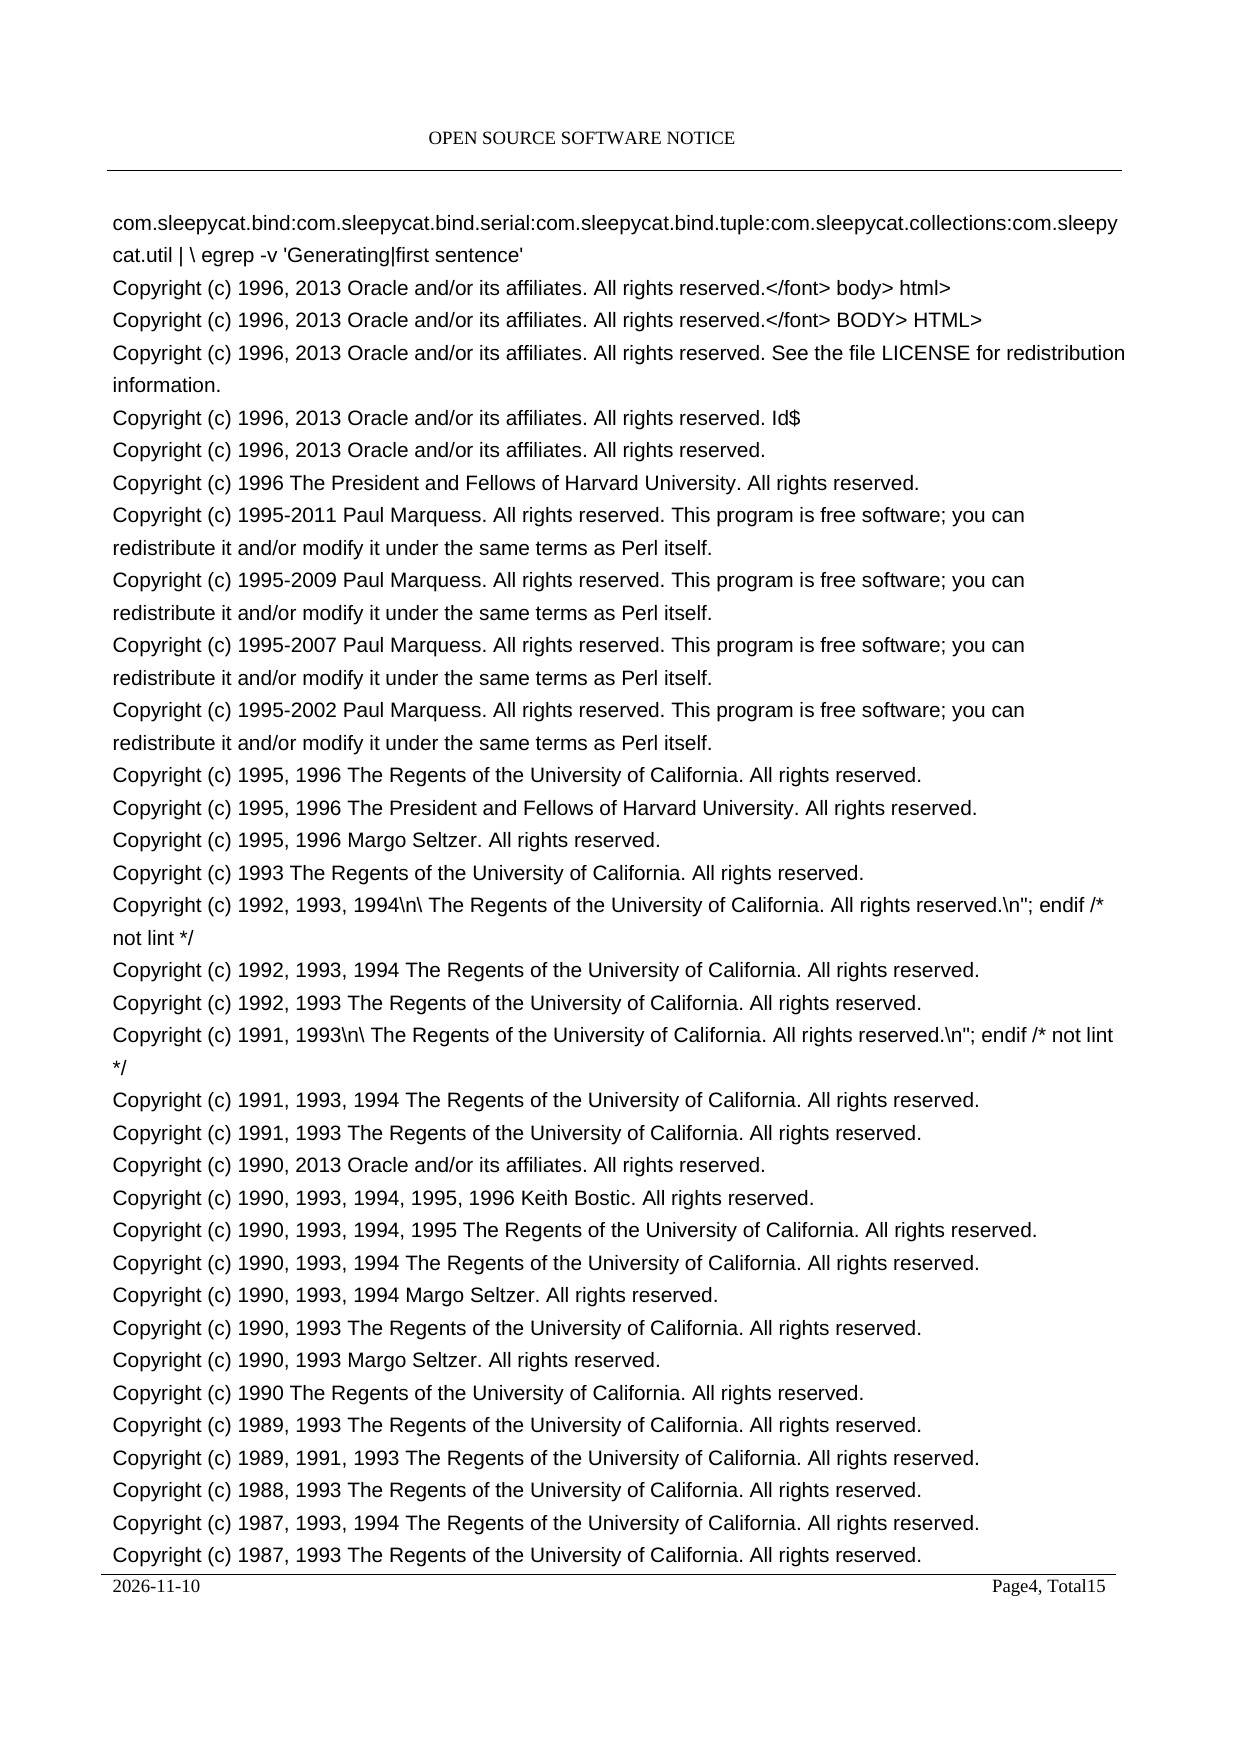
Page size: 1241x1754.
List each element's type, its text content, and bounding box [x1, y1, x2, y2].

text Copyright (c) 1995, 1996 Margo Seltzer. All rights reserved. [112, 824, 1128, 856]
text Copyright (c) 1987, 1993 The Regents of the University of California. All rights reserved. [112, 1539, 1128, 1571]
text Copyright (c) 1989, 1993 The Regents of the University of California. All rights reserved. [112, 1409, 1128, 1441]
text Copyright (c) 1992, 1993, 1994\n\ The Regents of the University of California. All rights reserved.\n"; endif /* not lint */ [112, 889, 1128, 954]
text Copyright (c) 1990, 1993, 1994, 1995 The Regents of the University of California. All rights reserved. [112, 1214, 1128, 1246]
text Copyright (c) 1995-2011 Paul Marquess. All rights reserved. This program is free software; you can redistribute it and/or modify it under the same terms as Perl itself. [112, 499, 1128, 564]
text Copyright (c) 1991, 1993\n\ The Regents of the University of California. All rights reserved.\n"; endif /* not lint */ [112, 1019, 1128, 1084]
text Copyright (c) 1995-2009 Paul Marquess. All rights reserved. This program is free software; you can redistribute it and/or modify it under the same terms as Perl itself. [112, 564, 1128, 629]
text Copyright (c) 1989, 1991, 1993 The Regents of the University of California. All rights reserved. [112, 1441, 1128, 1474]
text Copyright (c) 1992, 1993 The Regents of the University of California. All rights reserved. [112, 986, 1128, 1019]
text Copyright (c) 1990, 1993, 1994 Margo Seltzer. All rights reserved. [112, 1279, 1128, 1311]
text Copyright (c) 1995, 1996 The Regents of the University of California. All rights reserved. [112, 759, 1128, 791]
text Copyright (c) 1996, 2013 Oracle and/or its affiliates. All rights reserved. Id$ [112, 401, 1128, 434]
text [112, 206, 1128, 271]
text Copyright (c) 1991, 1993 The Regents of the University of California. All rights reserved. [112, 1116, 1128, 1149]
text Copyright (c) 1995-2002 Paul Marquess. All rights reserved. This program is free software; you can redistribute it and/or modify it under the same terms as Perl itself. [112, 694, 1128, 759]
text Copyright (c) 1996, 2013 Oracle and/or its affiliates. All rights reserved. [112, 434, 1128, 466]
text Copyright (c) 1996, 2013 Oracle and/or its affiliates. All rights reserved.</font> BODY> HTML> [112, 304, 1128, 336]
text Copyright (c) 1990 The Regents of the University of California. All rights reserved. [112, 1376, 1128, 1409]
text Copyright (c) 1996 The President and Fellows of Harvard University. All rights reserved. [112, 466, 1128, 499]
text Copyright (c) 1987, 1993, 1994 The Regents of the University of California. All rights reserved. [112, 1506, 1128, 1539]
text Copyright (c) 1991, 1993, 1994 The Regents of the University of California. All rights reserved. [112, 1084, 1128, 1116]
text Copyright (c) 1988, 1993 The Regents of the University of California. All rights reserved. [112, 1474, 1128, 1506]
text Copyright (c) 1990, 1993 Margo Seltzer. All rights reserved. [112, 1344, 1128, 1376]
text Copyright (c) 1990, 1993, 1994 The Regents of the University of California. All rights reserved. [112, 1246, 1128, 1279]
text Copyright (c) 1993 The Regents of the University of California. All rights reserved. [112, 856, 1128, 889]
text Copyright (c) 1990, 1993, 1994, 1995, 1996 Keith Bostic. All rights reserved. [112, 1181, 1128, 1214]
text Copyright (c) 1995, 1996 The President and Fellows of Harvard University. All rights reserved. [112, 791, 1128, 824]
text Copyright (c) 1996, 2013 Oracle and/or its affiliates. All rights reserved. See the file LICENSE for redistribution information. [112, 336, 1128, 401]
text Copyright (c) 1992, 1993, 1994 The Regents of the University of California. All rights reserved. [112, 954, 1128, 986]
text Copyright (c) 1995-2007 Paul Marquess. All rights reserved. This program is free software; you can redistribute it and/or modify it under the same terms as Perl itself. [112, 629, 1128, 694]
text Copyright (c) 1990, 2013 Oracle and/or its affiliates. All rights reserved. [112, 1149, 1128, 1181]
text Copyright (c) 1990, 1993 The Regents of the University of California. All rights reserved. [112, 1311, 1128, 1344]
text Copyright (c) 1996, 2013 Oracle and/or its affiliates. All rights reserved.</font> body> html> [112, 271, 1128, 304]
